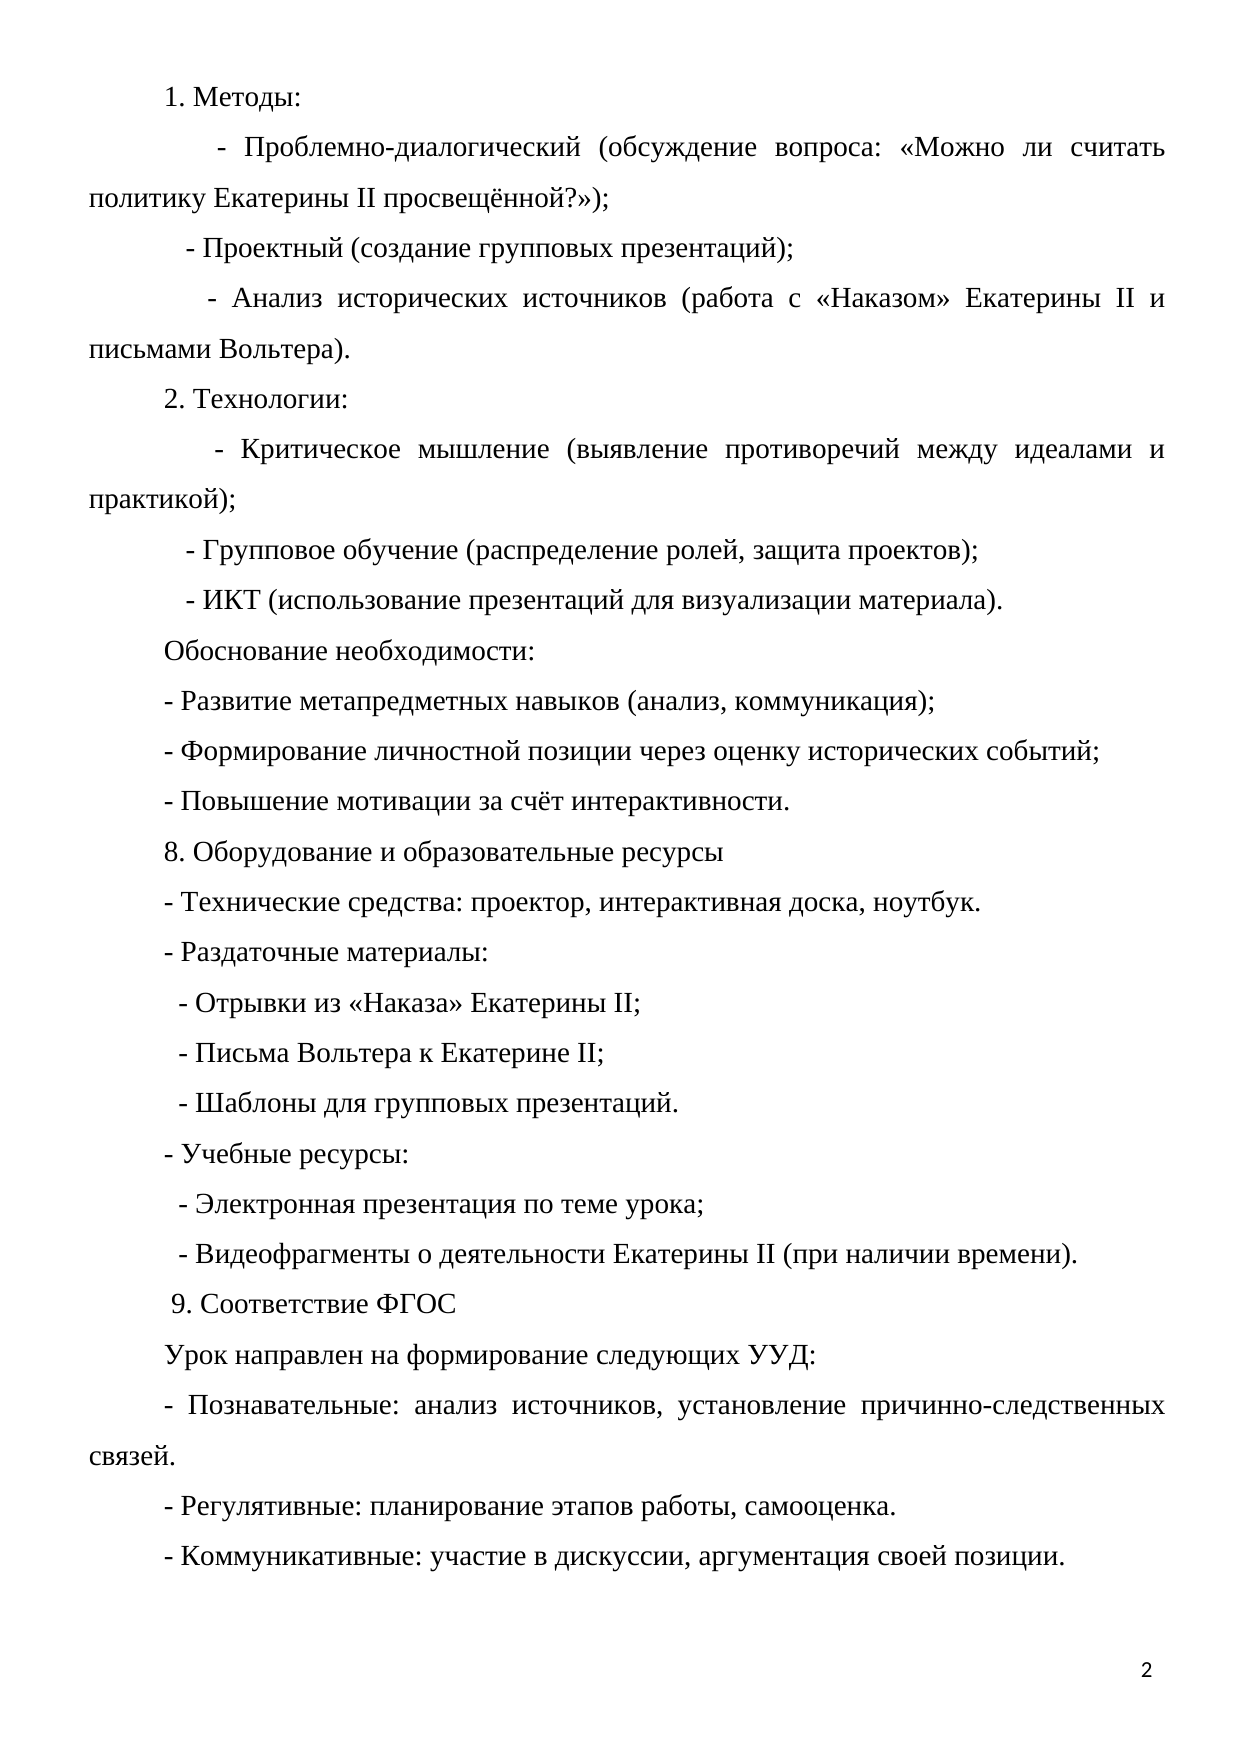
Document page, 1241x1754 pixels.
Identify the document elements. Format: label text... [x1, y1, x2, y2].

text Урок направлен на формирование следующих УУД: [88, 1337, 1166, 1371]
text - Проектный (создание групповых презентаций); [88, 230, 1166, 264]
text - Групповое обучение (распределение ролей, защита проектов); [88, 532, 1166, 566]
text - Учебные ресурсы: [88, 1136, 1166, 1169]
text - Анализ исторических источников (работа с «Наказом» Екатерины II и письмами Вольтера). [88, 280, 1166, 364]
text Обоснование необходимости: [88, 633, 1166, 666]
text - Раздаточные материалы: [88, 934, 1166, 968]
text - Электронная презентация по теме урока; [88, 1186, 1166, 1219]
text 9. Соответствие ФГОС [88, 1287, 1166, 1320]
text 2. Технологии: [88, 381, 1166, 414]
text 8. Оборудование и образовательные ресурсы [88, 834, 1166, 867]
text - Видеофрагменты о деятельности Екатерины II (при наличии времени). [88, 1236, 1166, 1270]
text - Шаблоны для групповых презентаций. [88, 1085, 1166, 1119]
text - Критическое мышление (выявление противоречий между идеалами и практикой); [88, 431, 1166, 515]
text - Отрывки из «Наказа» Екатерины II; [88, 985, 1166, 1018]
text - Письма Вольтера к Екатерине II; [88, 1035, 1166, 1069]
text - Формирование личностной позиции через оценку исторических событий; [88, 733, 1166, 767]
text - Регулятивные: планирование этапов работы, самооценка. [88, 1488, 1166, 1521]
text - Проблемно-диалогический (обсуждение вопроса: «Можно ли считать политику Екатерины II просвещённой?»); [88, 129, 1166, 213]
text - ИКТ (использование презентаций для визуализации материала). [88, 582, 1166, 616]
text - Познавательные: анализ источников, установление причинно-следственных связей. [88, 1387, 1166, 1471]
text - Повышение мотивации за счёт интерактивности. [88, 783, 1166, 817]
text 1. Методы: [88, 79, 1166, 113]
text - Развитие метапредметных навыков (анализ, коммуникация); [88, 683, 1166, 716]
text - Технические средства: проектор, интерактивная доска, ноутбук. [88, 884, 1166, 918]
text - Коммуникативные: участие в дискуссии, аргументация своей позиции. [88, 1538, 1166, 1572]
